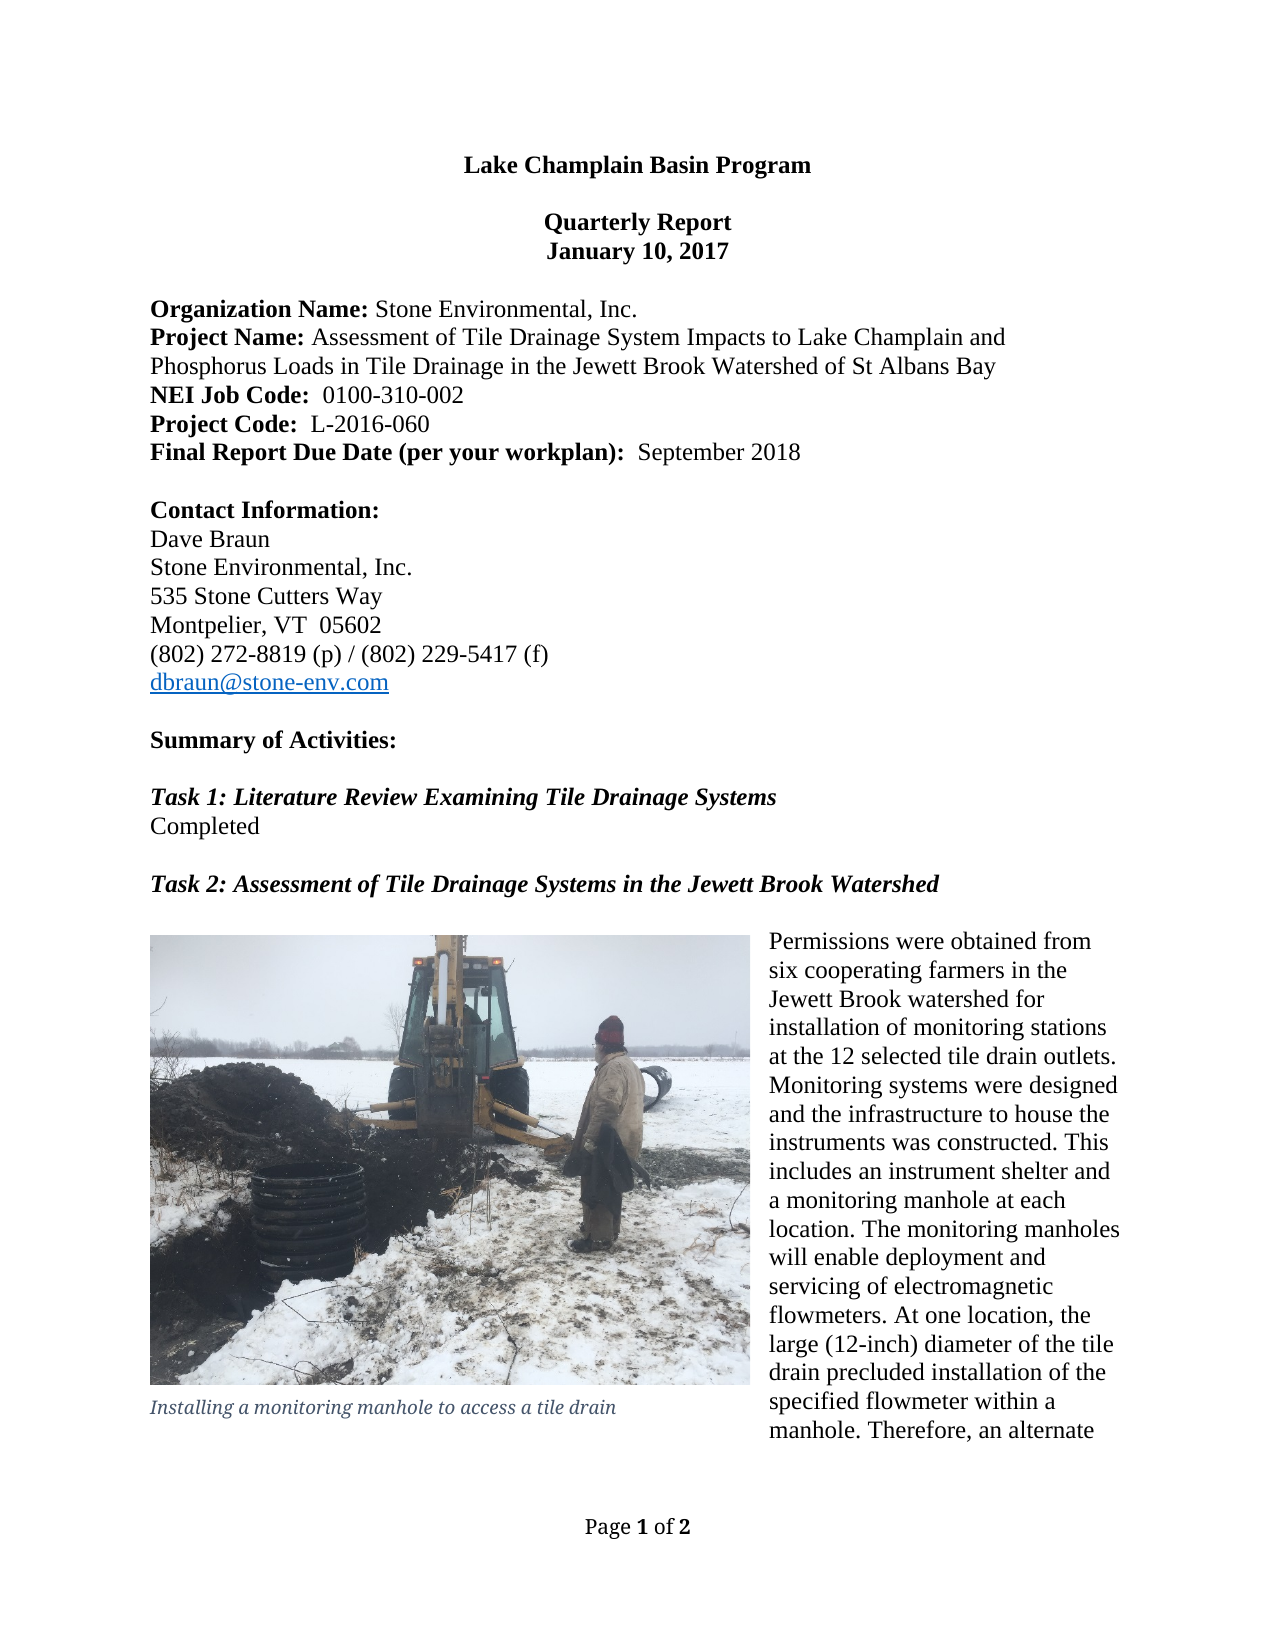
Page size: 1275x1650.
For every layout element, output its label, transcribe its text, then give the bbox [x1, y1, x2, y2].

text (802) 272-8819 (p) / (802) 229-5417 (f) [150, 639, 1125, 667]
text Stone Environmental, Inc. [150, 552, 1125, 581]
text Final Report Due Date (per your workplan): September 2018 [150, 437, 1125, 466]
text Summary of Activities: [150, 725, 1125, 754]
text 535 Stone Cutters Way [150, 581, 1125, 610]
text Task 1: Literature Review Examining Tile Drainage Systems [150, 782, 1125, 811]
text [150, 926, 1125, 1444]
text Lake Champlain Basin Program [150, 150, 1125, 179]
text Task 2: Assessment of Tile Drainage Systems in the Jewett Brook Watershed [150, 869, 1125, 897]
text dbraun@stone-env.com [150, 667, 1125, 696]
text January 10, 2017 [150, 236, 1125, 265]
text NEI Job Code: 0100-310-002 [150, 380, 1125, 409]
text Dave Braun [150, 524, 1125, 552]
text Contact Information: [150, 495, 1125, 524]
text Completed [150, 811, 1125, 840]
text Montpelier, VT 05602 [150, 610, 1125, 639]
text Organization Name: Stone Environmental, Inc. [150, 294, 1125, 322]
text Project Code: L-2016-060 [150, 409, 1125, 437]
text Project Name: Assessment of Tile Drainage System Impacts to Lake Champlain and Phosphorus Loads in Tile Drainage in the Jewett Brook Watershed of St Albans Bay [150, 322, 1125, 380]
text Quarterly Report [150, 207, 1125, 236]
picture [150, 935, 750, 1385]
